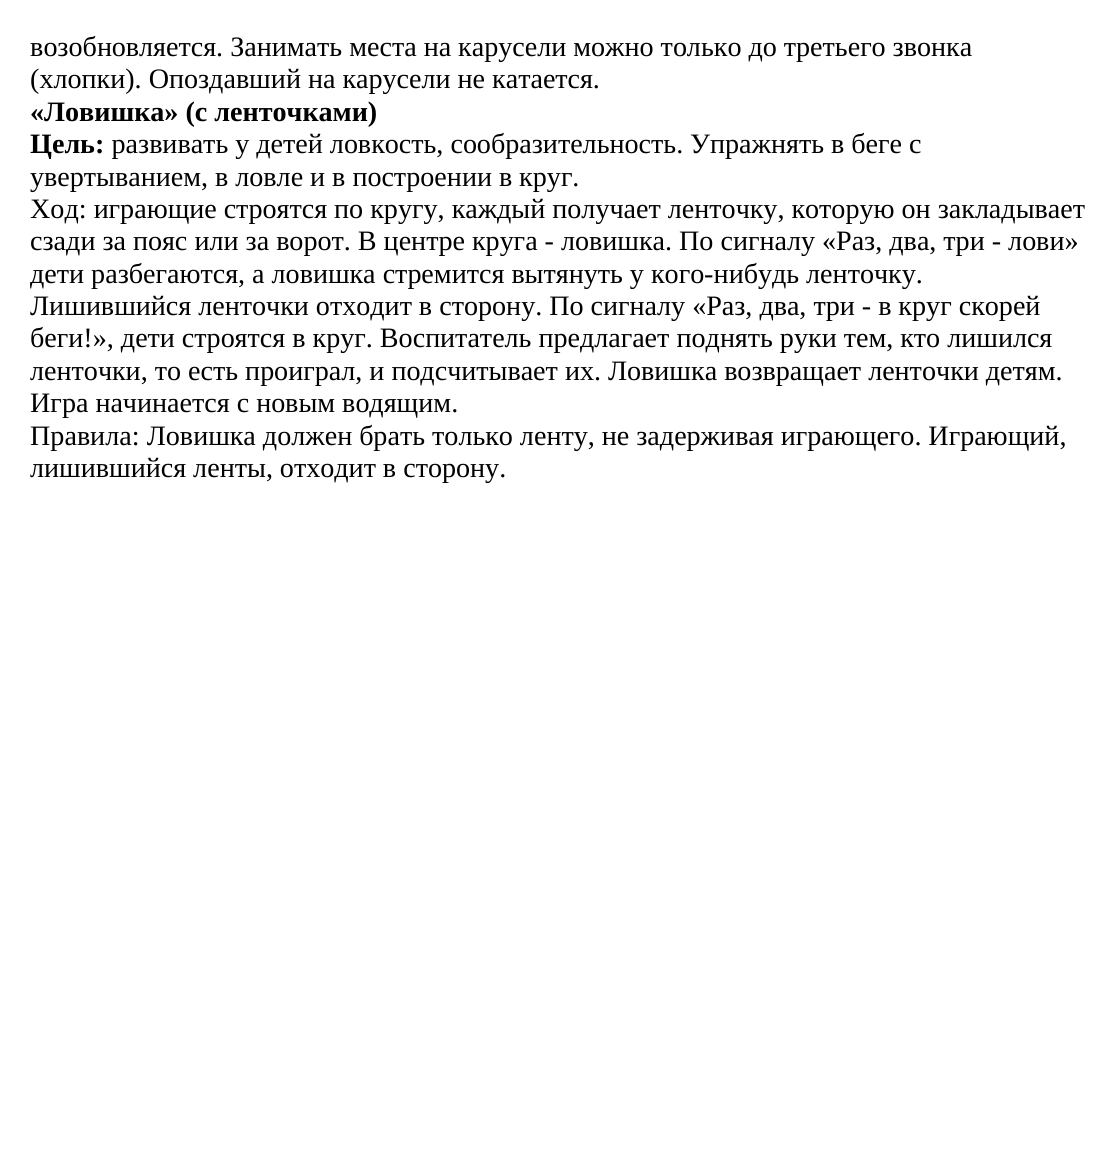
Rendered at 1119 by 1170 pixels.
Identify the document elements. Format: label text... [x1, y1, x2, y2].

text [30, 30, 1089, 95]
text Цель: развивать у детей ловкость, сообразительность. Упражнять в беге с увертыванием, в ловле и в построении в круг. [30, 127, 1089, 192]
text Правила: Ловишка должен брать только ленту, не задерживая играющего. Играющий, лишившийся ленты, отходит в сторону. [30, 419, 1089, 483]
text «Ловишка» (с ленточками) [30, 95, 1089, 127]
text Ход: играющие строятся по кругу, каждый получает ленточку, которую он закладывает сзади за пояс или за ворот. В центре круга - ловишка. По сигналу «Раз, два, три - лови» дети разбегаются, а ловишка стремится вытянуть у кого-нибудь ленточку. Лишившийся ленточки отходит в сторону. По сигналу «Раз, два, три - в круг скорей беги!», дети строятся в круг. Воспитатель предлагает поднять руки тем, кто лишился ленточки, то есть проиграл, и подсчитывает их. Ловишка возвращает ленточки детям. Игра начинается с новым водящим. [30, 192, 1089, 419]
